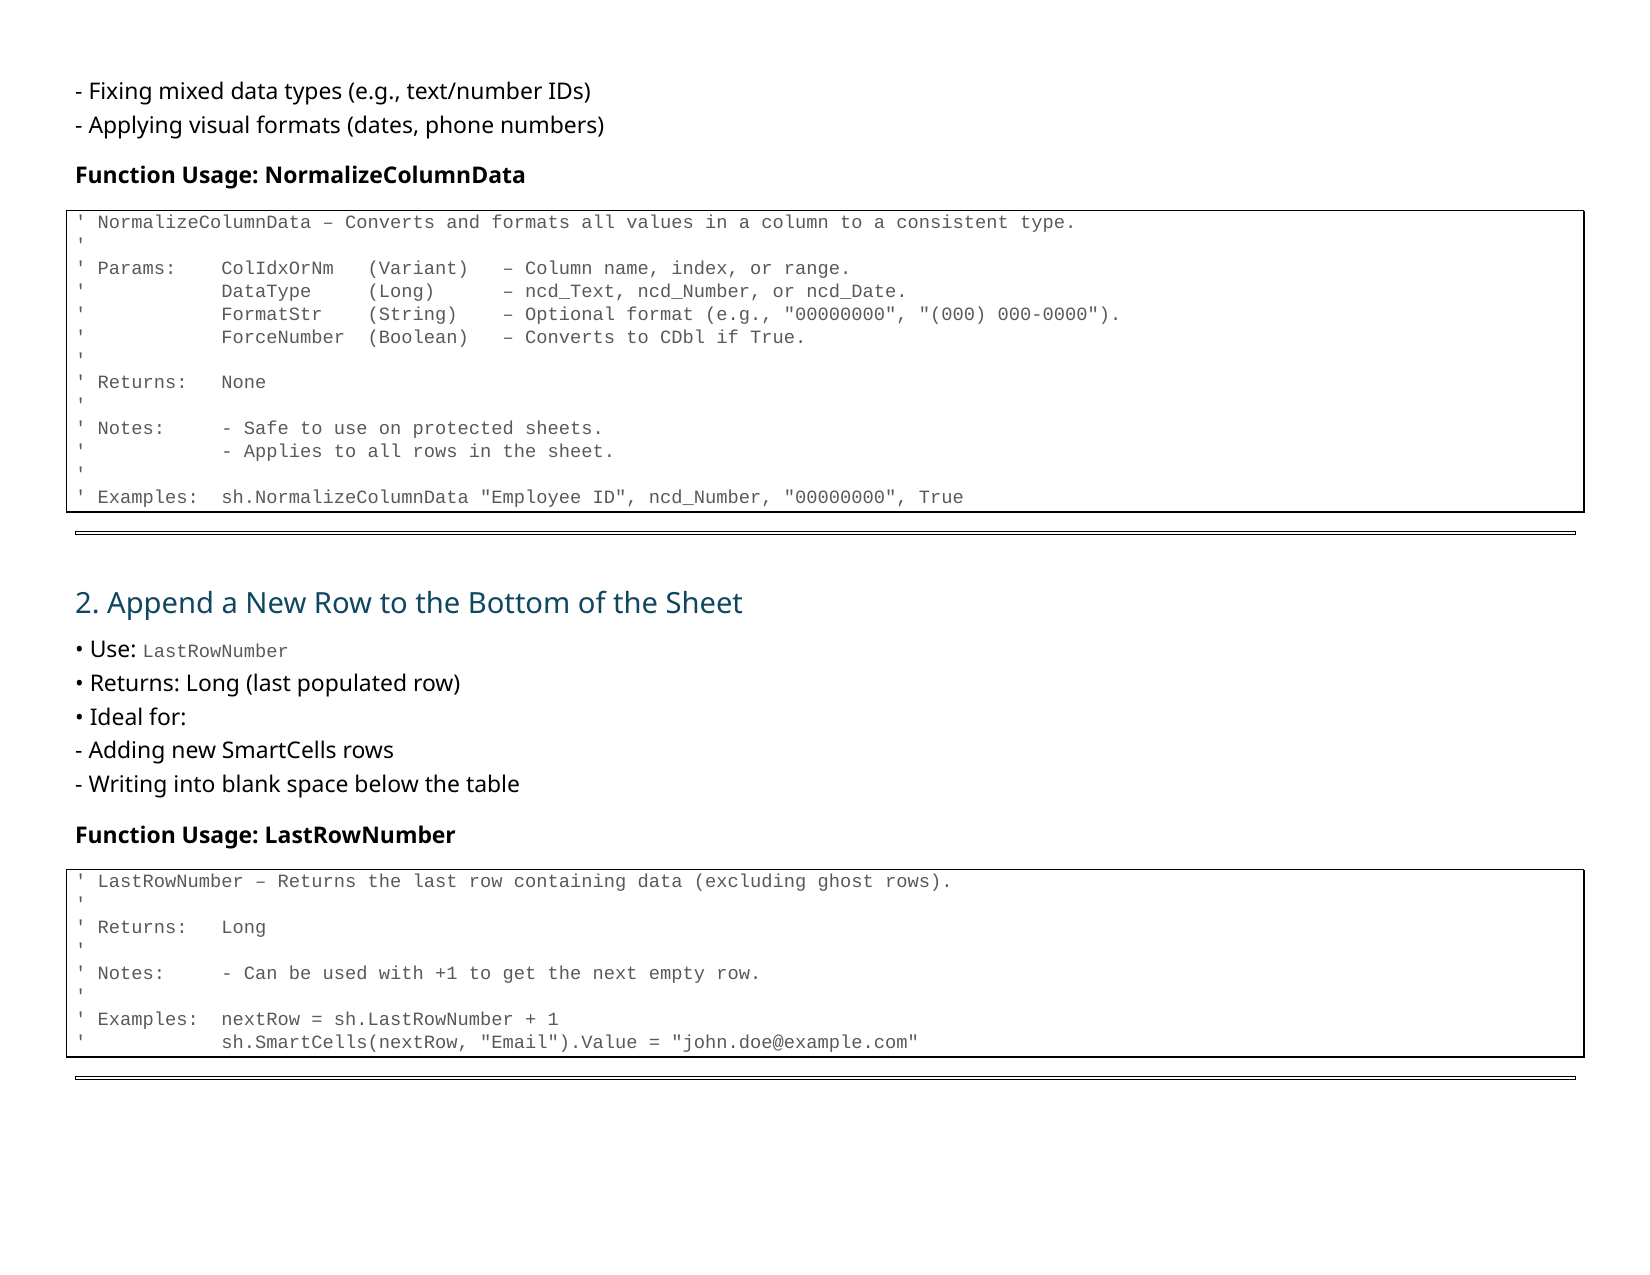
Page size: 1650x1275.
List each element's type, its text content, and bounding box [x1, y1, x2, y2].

text Function Usage: LastRowNumber [75, 818, 1575, 850]
subtitle 2. Append a New Row to the Bottom of the Sheet [75, 582, 1575, 622]
text ' NormalizeColumnData – Converts and formats all values in a column to a consistent type. ' ' Params: ColIdxOrNm (Variant) – Column name, index, or range. ' DataType (Long) – ncd_Text, ncd_Number, or ncd_Date. ' FormatStr (String) – Optional format (e.g., "00000000", "(000) 000-0000"). ' ForceNumber (Boolean) – Converts to CDbl if True. ' ' Returns: None ' ' Notes: - Safe to use on protected sheets. ' - Applies to all rows in the sheet. ' ' Examples: sh.NormalizeColumnData "Employee ID", ncd_Number, "00000000", True [67, 211, 1583, 511]
text ' LastRowNumber – Returns the last row containing data (excluding ghost rows). ' ' Returns: Long ' ' Notes: - Can be used with +1 to get the next empty row. ' ' Examples: nextRow = sh.LastRowNumber + 1 ' sh.SmartCells(nextRow, "Email").Value = "john.doe@example.com" [67, 870, 1583, 1056]
text Function Usage: NormalizeColumnData [75, 159, 1575, 190]
